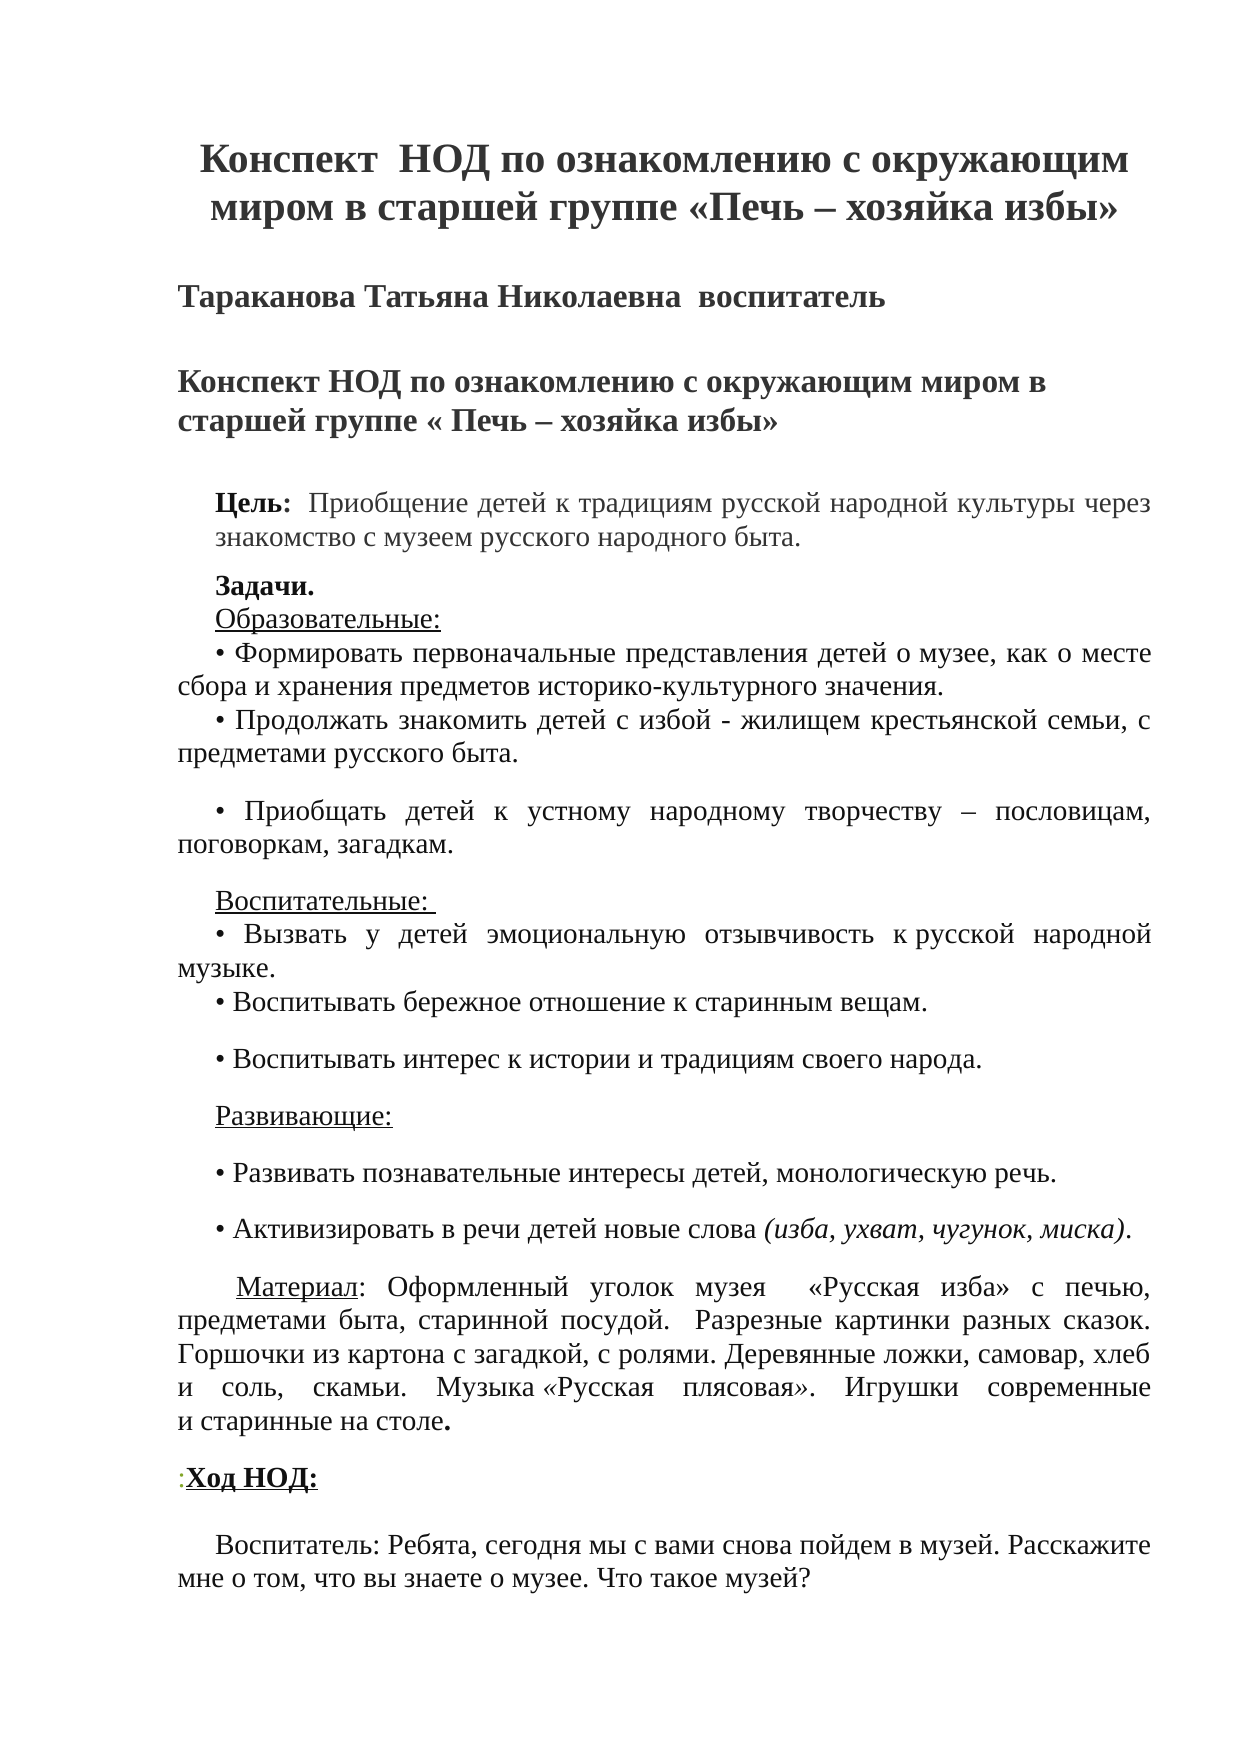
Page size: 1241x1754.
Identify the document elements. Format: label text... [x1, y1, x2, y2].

text Образовательные: [177, 601, 1152, 635]
text • Формировать первоначальные представления детей о музее, как о месте сбора и хранения предметов историко-культурного значения. [177, 635, 1152, 702]
text • Воспитывать интерес к истории и традициям своего народа. [177, 1041, 1152, 1074]
text • Воспитывать бережное отношение к старинным вещам. [177, 984, 1152, 1017]
text • Активизировать в речи детей новые слова (изба, ухват, чугунок, миска). [177, 1212, 1152, 1245]
text Развивающие: [177, 1098, 1152, 1131]
text • Продолжать знакомить детей с избой - жилищем крестьянской семьи, с предметами русского быта. [177, 702, 1152, 769]
text Задачи. [177, 568, 1152, 601]
text • Вызвать у детей эмоциональную отзывчивость к русской народной музыке. [177, 917, 1152, 984]
text Цель: Приобщение детей к традициям русской народной культуры через знакомство с музеем русского народного быта. [215, 485, 1152, 552]
text Воспитатель: Ребята, сегодня мы с вами снова пойдем в музей. Расскажите мне о том, что вы знаете о музее. Что такое музей? [177, 1527, 1152, 1594]
text Воспитательные: [177, 883, 1152, 917]
text • Развивать познавательные интересы детей, монологическую речь. [177, 1155, 1152, 1188]
text Материал: Оформленный уголок музея «Русская изба» с печью, предметами быта, старинной посудой. Разрезные картинки разных сказок. Горшочки из картона с загадкой, с ролями. Деревянные ложки, самовар, хлеб и соль, скамьи. Музыка «Русская плясовая». Игрушки современные и старинные на столе. [177, 1269, 1152, 1436]
text • Приобщать детей к устному народному творчеству – пословицам, поговоркам, загадкам. [177, 793, 1152, 860]
text :Ход НОД: [177, 1460, 1152, 1493]
subtitle Конспект НОД по ознакомлению с окружающим миром в старшей группе «Печь – хозяйка избы» [177, 134, 1152, 229]
text Тараканова Татьяна Николаевна воспитатель [177, 276, 1152, 315]
text Конспект НОД по ознакомлению с окружающим миром в старшей группе « Печь – хозяйка избы» [177, 362, 1152, 438]
